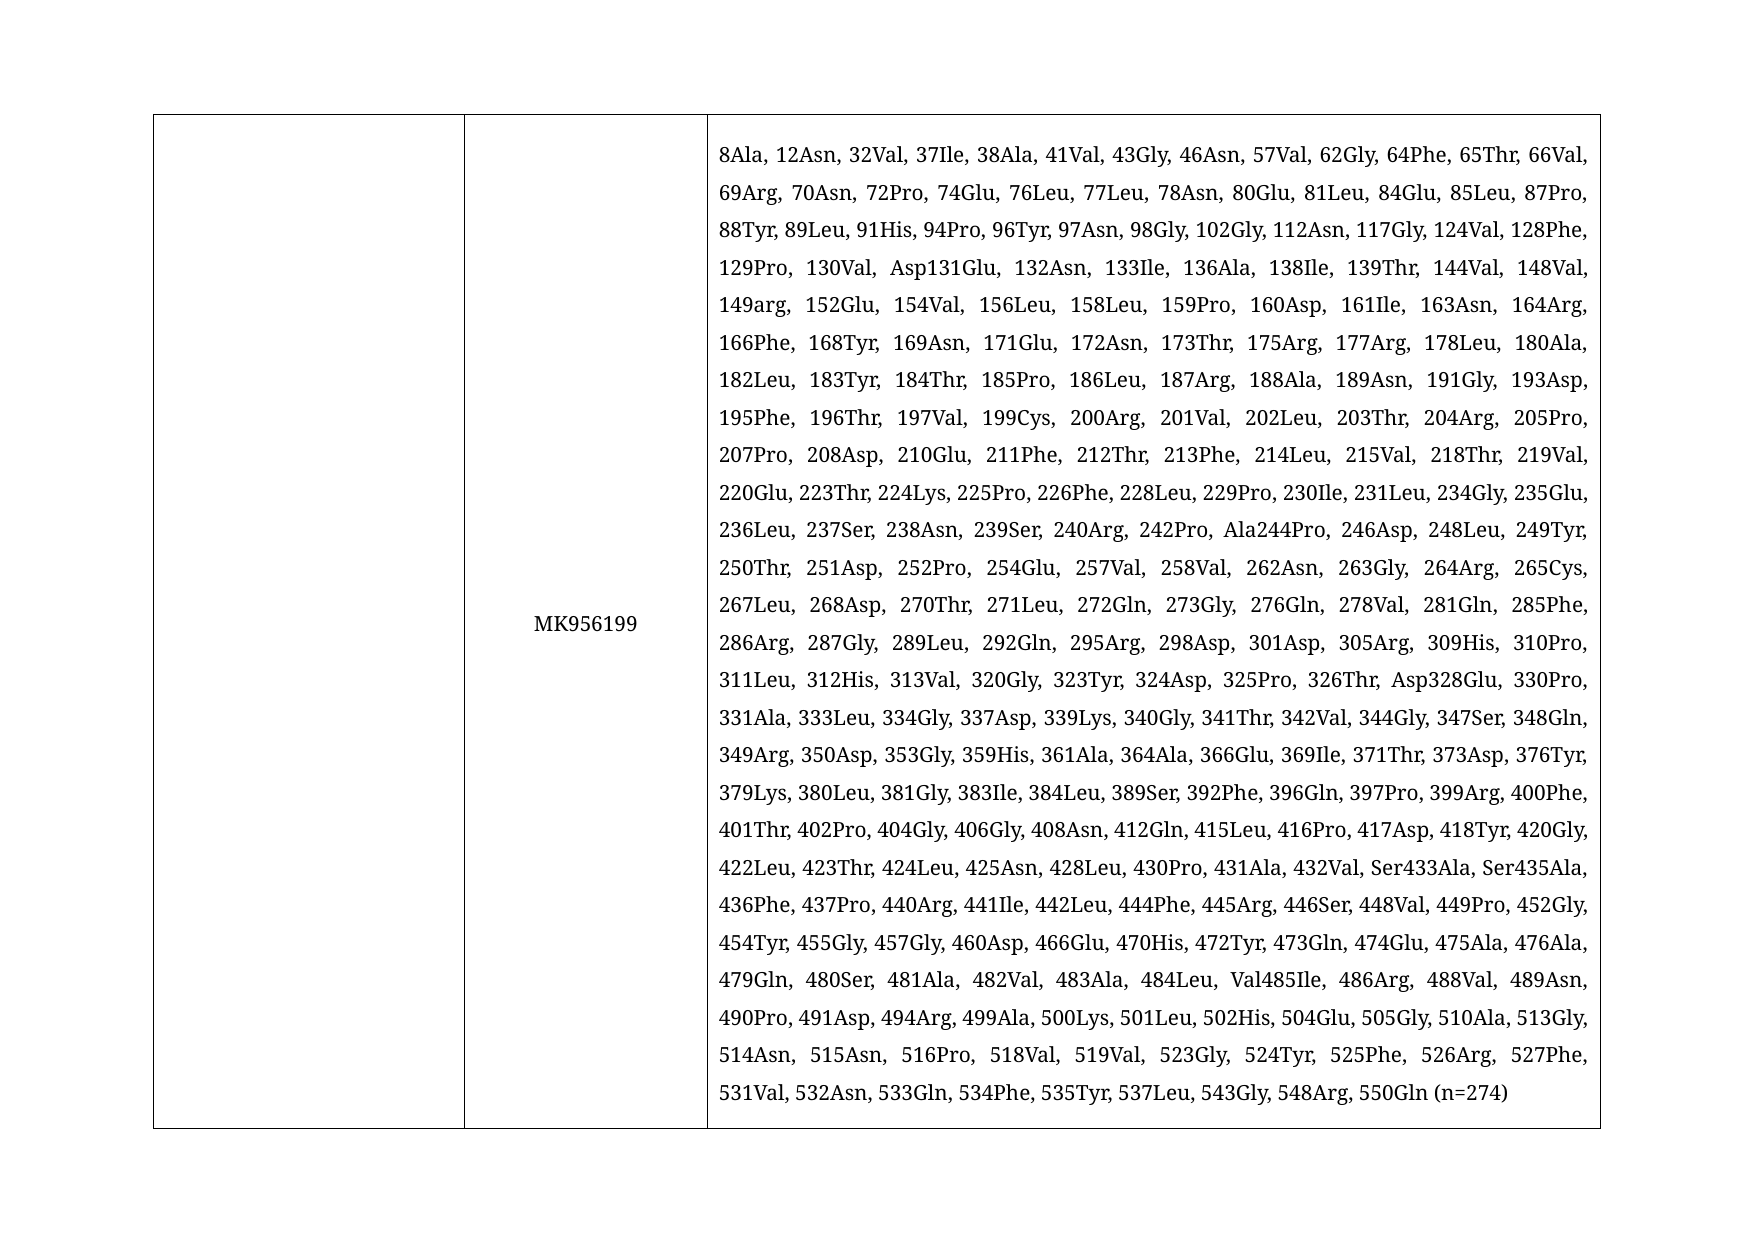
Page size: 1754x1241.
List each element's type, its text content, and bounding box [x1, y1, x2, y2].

table_cell MK956199 [465, 115, 707, 1128]
table_cell 8Ala, 12Asn, 32Val, 37Ile, 38Ala, 41Val, 43Gly, 46Asn, 57Val, 62Gly, 64Phe, 65Thr, 66Val, 69Arg, 70Asn, 72Pro, 74Glu, 76Leu, 77Leu, 78Asn, 80Glu, 81Leu, 84Glu, 85Leu, 87Pro, 88Tyr, 89Leu, 91His, 94Pro, 96Tyr, 97Asn, 98Gly, 102Gly, 112Asn, 117Gly, 124Val, 128Phe, 129Pro, 130Val, Asp131Glu, 132Asn, 133Ile, 136Ala, 138Ile, 139Thr, 144Val, 148Val, 149arg, 152Glu, 154Val, 156Leu, 158Leu, 159Pro, 160Asp, 161Ile, 163Asn, 164Arg, 166Phe, 168Tyr, 169Asn, 171Glu, 172Asn, 173Thr, 175Arg, 177Arg, 178Leu, 180Ala, 182Leu, 183Tyr, 184Thr, 185Pro, 186Leu, 187Arg, 188Ala, 189Asn, 191Gly, 193Asp, 195Phe, 196Thr, 197Val, 199Cys, 200Arg, 201Val, 202Leu, 203Thr, 204Arg, 205Pro, 207Pro, 208Asp, 210Glu, 211Phe, 212Thr, 213Phe, 214Leu, 215Val, 218Thr, 219Val, 220Glu, 223Thr, 224Lys, 225Pro, 226Phe, 228Leu, 229Pro, 230Ile, 231Leu, 234Gly, 235Glu, 236Leu, 237Ser, 238Asn, 239Ser, 240Arg, 242Pro, Ala244Pro, 246Asp, 248Leu, 249Tyr, 250Thr, 251Asp, 252Pro, 254Glu, 257Val, 258Val, 262Asn, 263Gly, 264Arg, 265Cys, 267Leu, 268Asp, 270Thr, 271Leu, 272Gln, 273Gly, 276Gln, 278Val, 281Gln, 285Phe, 286Arg, 287Gly, 289Leu, 292Gln, 295Arg, 298Asp, 301Asp, 305Arg, 309His, 310Pro, 311Leu, 312His, 313Val, 320Gly, 323Tyr, 324Asp, 325Pro, 326Thr, Asp328Glu, 330Pro, 331Ala, 333Leu, 334Gly, 337Asp, 339Lys, 340Gly, 341Thr, 342Val, 344Gly, 347Ser, 348Gln, 349Arg, 350Asp, 353Gly, 359His, 361Ala, 364Ala, 366Glu, 369Ile, 371Thr, 373Asp, 376Tyr, 379Lys, 380Leu, 381Gly, 383Ile, 384Leu, 389Ser, 392Phe, 396Gln, 397Pro, 399Arg, 400Phe, 401Thr, 402Pro, 404Gly, 406Gly, 408Asn, 412Gln, 415Leu, 416Pro, 417Asp, 418Tyr, 420Gly, 422Leu, 423Thr, 424Leu, 425Asn, 428Leu, 430Pro, 431Ala, 432Val, Ser433Ala, Ser435Ala, 436Phe, 437Pro, 440Arg, 441Ile, 442Leu, 444Phe, 445Arg, 446Ser, 448Val, 449Pro, 452Gly, 454Tyr, 455Gly, 457Gly, 460Asp, 466Glu, 470His, 472Tyr, 473Gln, 474Glu, 475Ala, 476Ala, 479Gln, 480Ser, 481Ala, 482Val, 483Ala, 484Leu, Val485Ile, 486Arg, 488Val, 489Asn, 490Pro, 491Asp, 494Arg, 499Ala, 500Lys, 501Leu, 502His, 504Glu, 505Gly, 510Ala, 513Gly, 514Asn, 515Asn, 516Pro, 518Val, 519Val, 523Gly, 524Tyr, 525Phe, 526Arg, 527Phe, 531Val, 532Asn, 533Gln, 534Phe, 535Tyr, 537Leu, 543Gly, 548Arg, 550Gln (n=274) [708, 115, 1600, 1128]
